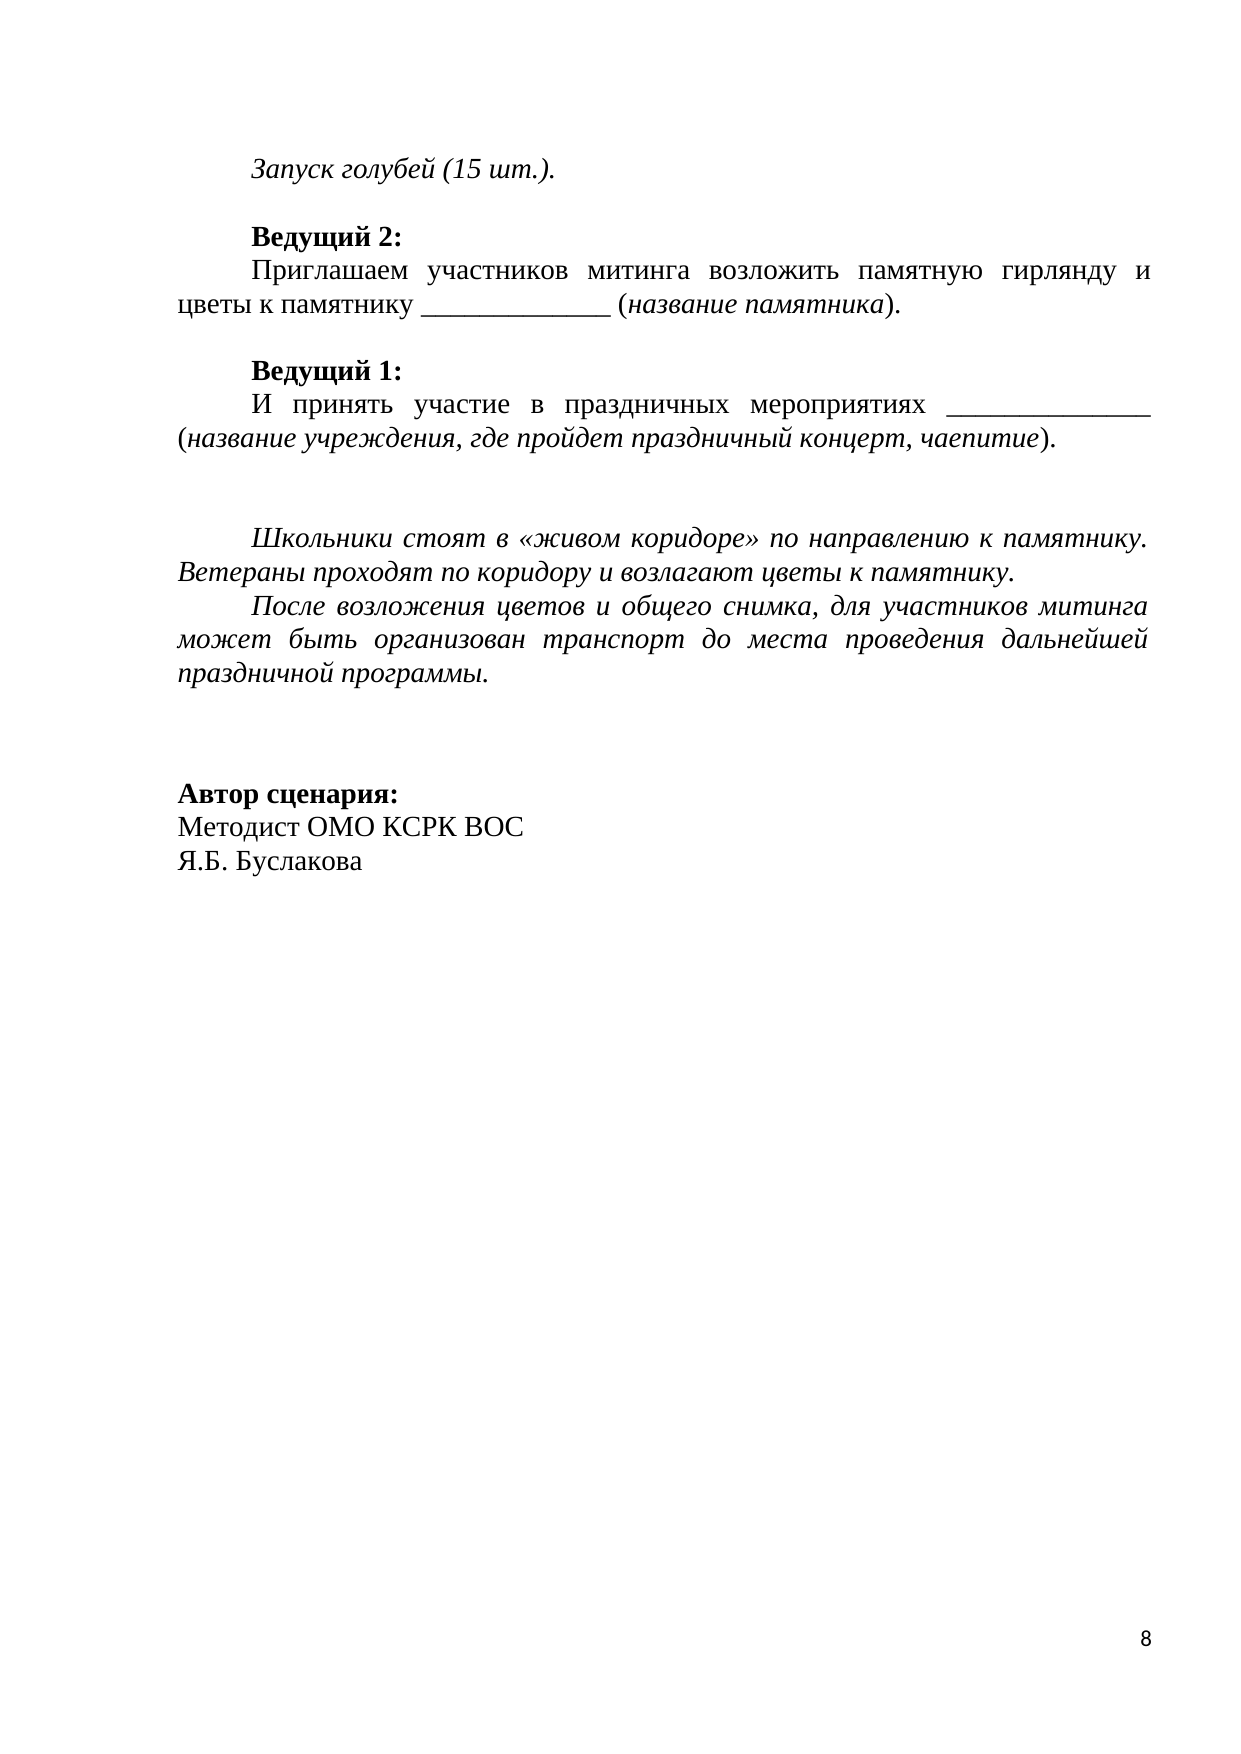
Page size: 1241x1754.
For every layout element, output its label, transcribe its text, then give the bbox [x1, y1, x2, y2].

text Приглашаем участников митинга возложить памятную гирлянду и цветы к памятнику _____________ (название памятника). [177, 252, 1152, 319]
text После возложения цветов и общего снимка, для участников митинга может быть организован транспорт до места проведения дальнейшей праздничной программы. [177, 588, 1152, 688]
text И принять участие в праздничных мероприятиях ______________ (название учреждения, где пройдет праздничный концерт, чаепитие). [177, 386, 1152, 453]
text Запуск голубей (15 шт.). [177, 152, 1152, 185]
text Методист ОМО КСРК ВОС Я.Б. Буслакова [177, 809, 1152, 877]
text Ведущий 2: [177, 219, 1152, 252]
text Школьники стоят в «живом коридоре» по направлению к памятнику. Ветераны проходят по коридору и возлагают цветы к памятнику. [177, 521, 1152, 588]
text Автор сценария: [177, 776, 1152, 809]
text Ведущий 1: [177, 353, 1152, 386]
